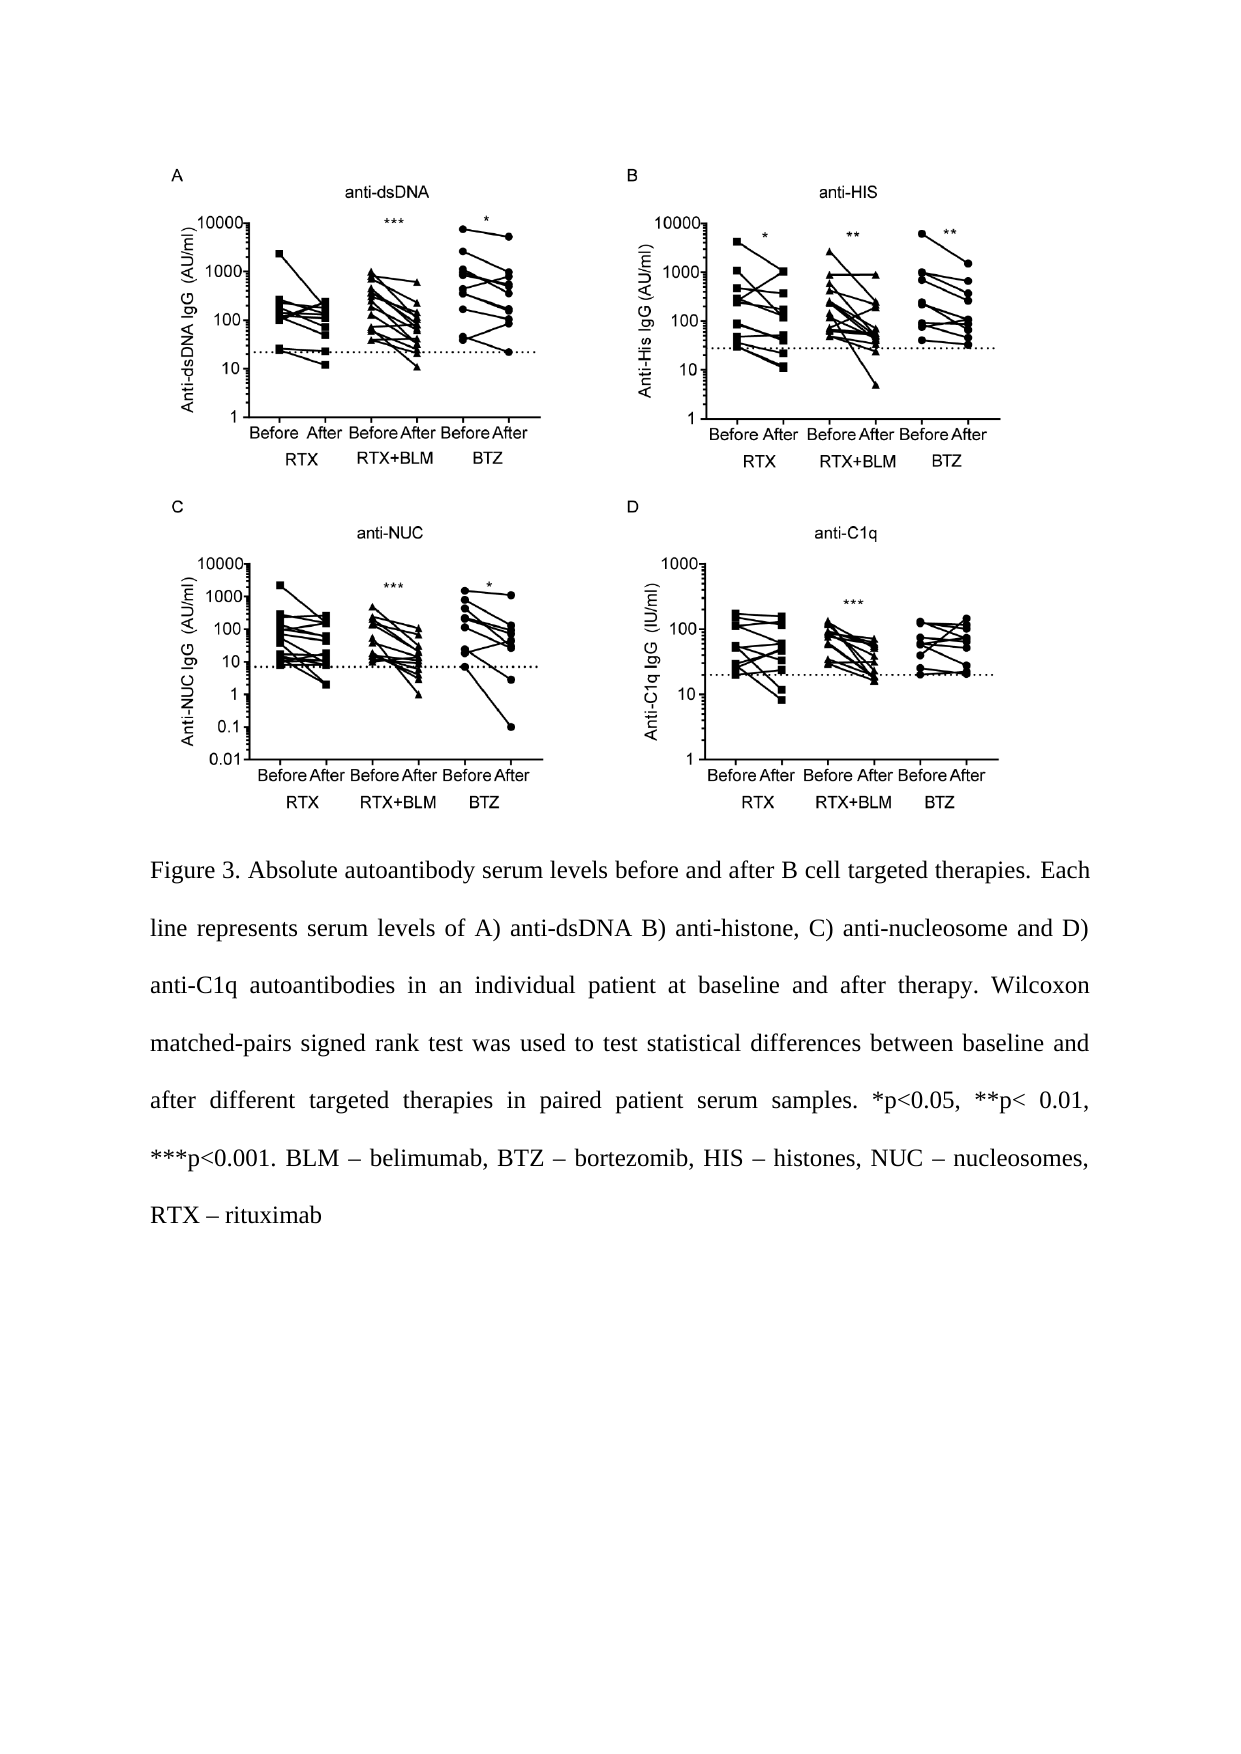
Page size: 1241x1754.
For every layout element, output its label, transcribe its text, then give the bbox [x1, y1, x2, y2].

picture [150, 150, 1090, 821]
text Figure 3. Absolute autoantibody serum levels before and after B cell targeted therapies. Each line represents serum levels of A) anti-dsDNA B) anti-histone, C) anti-nucleosome and D) anti-C1q autoantibodies in an individual patient at baseline and after therapy. Wilcoxon matched-pairs signed rank test was used to test statistical differences between baseline and after different targeted therapies in paired patient serum samples. *p<0.05, **p< 0.01, ***p<0.001. BLM – belimumab, BTZ – bortezomib, HIS – histones, NUC – nucleosomes, RTX – rituximab [150, 856, 1090, 1229]
